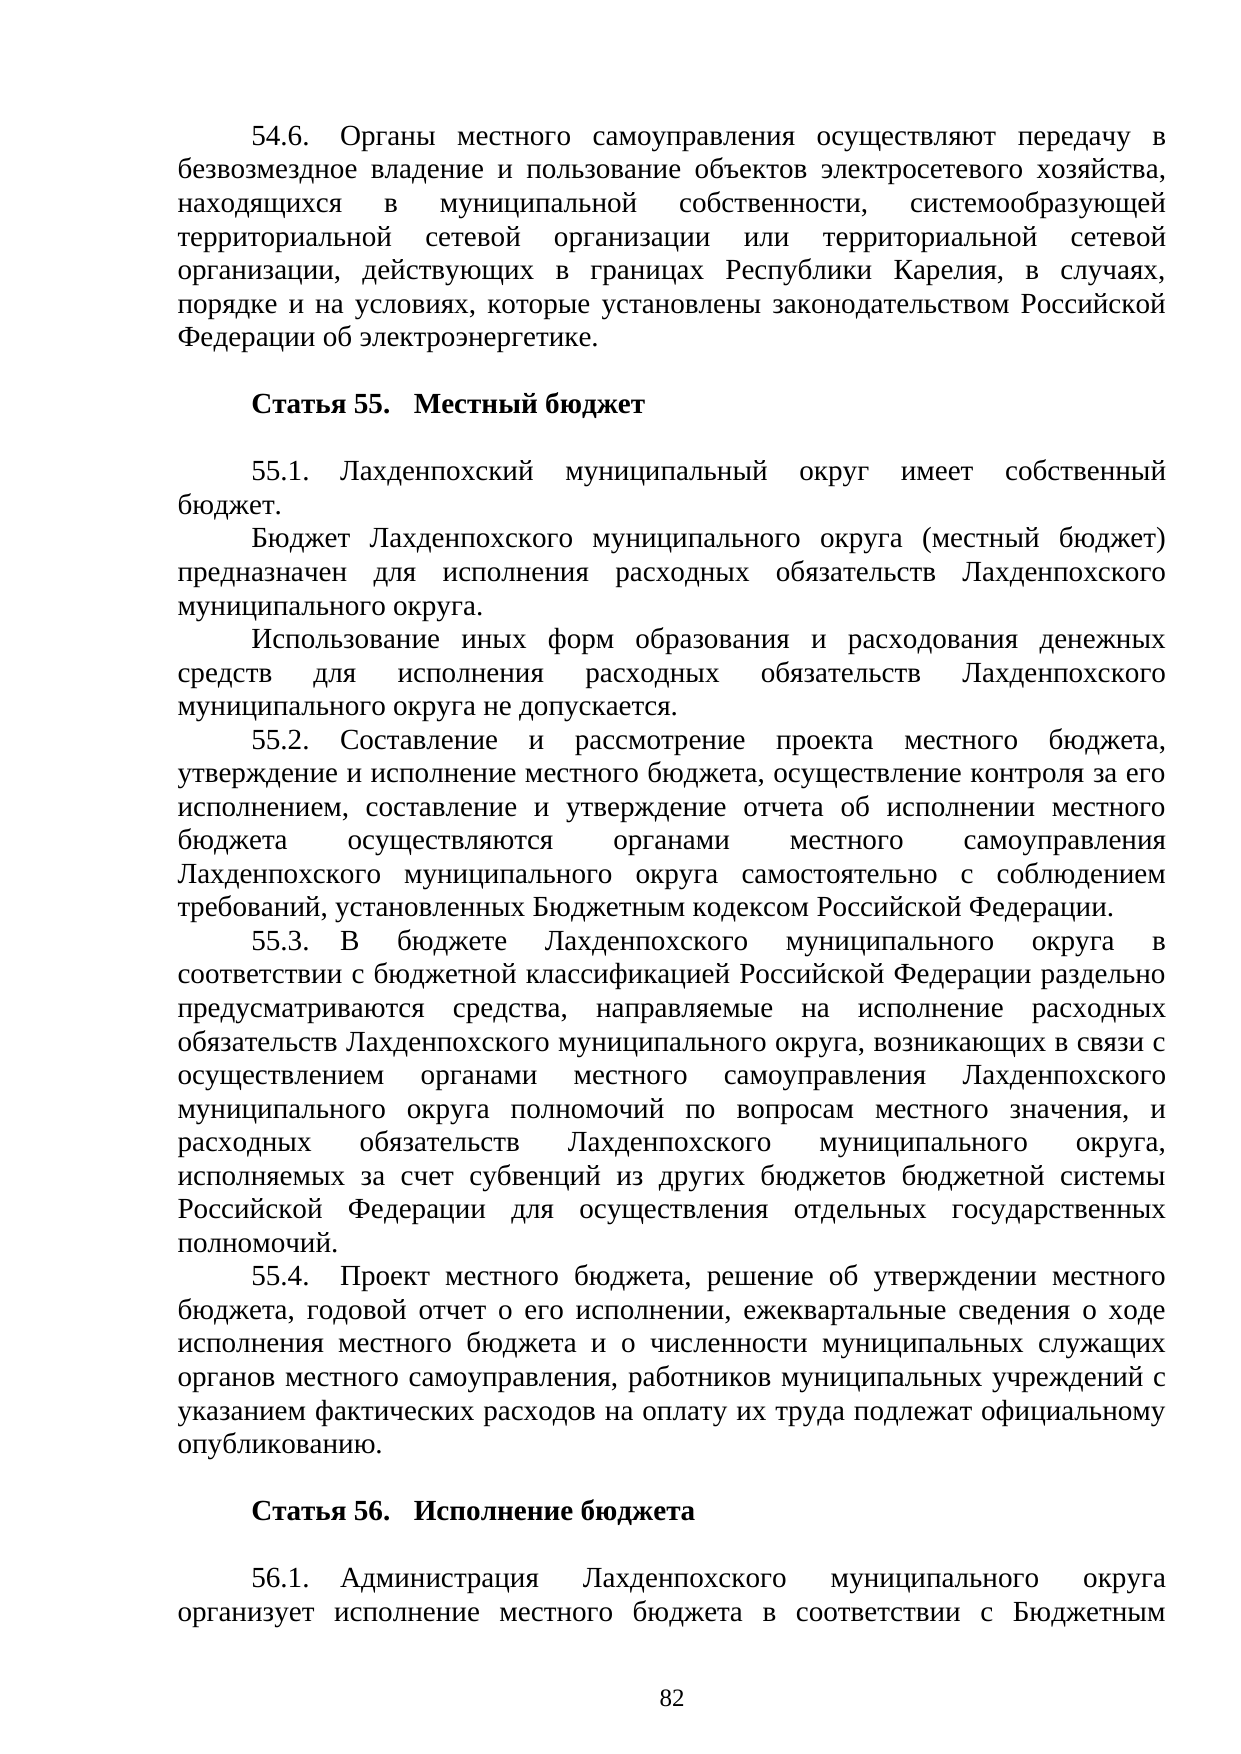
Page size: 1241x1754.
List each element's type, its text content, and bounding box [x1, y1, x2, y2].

list Местный бюджет [177, 386, 1167, 420]
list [177, 1560, 1167, 1627]
list Составление и рассмотрение проекта местного бюджета, утверждение и исполнение местного бюджета, осуществление контроля за его исполнением, составление и утверждение отчета об исполнении местного бюджета осуществляются органами местного самоуправления Лахденпохского муниципального округа самостоятельно с соблюдением требований, установленных Бюджетным кодексом Российской Федерации. [177, 722, 1167, 923]
list Органы местного самоуправления осуществляют передачу в безвозмездное владение и пользование объектов электросетевого хозяйства, находящихся в муниципальной собственности, системообразующей территориальной сетевой организации или территориальной сетевой организации, действующих в границах Республики Карелия, в случаях, порядке и на условиях, которые установлены законодательством Российской Федерации об электроэнергетике. [177, 118, 1167, 353]
list Лахденпохский муниципальный округ имеет собственный бюджет. [177, 453, 1167, 521]
list Использование иных форм образования и расходования денежных средств для исполнения расходных обязательств Лахденпохского муниципального округа не допускается. [177, 621, 1167, 722]
list Проект местного бюджета, решение об утверждении местного бюджета, годовой отчет о его исполнении, ежеквартальные сведения о ходе исполнения местного бюджета и о численности муниципальных служащих органов местного самоуправления, работников муниципальных учреждений с указанием фактических расходов на оплату их труда подлежат официальному опубликованию. [177, 1258, 1167, 1460]
list Исполнение бюджета [177, 1493, 1167, 1527]
list В бюджете Лахденпохского муниципального округа в соответствии с бюджетной классификацией Российской Федерации раздельно предусматриваются средства, направляемые на исполнение расходных обязательств Лахденпохского муниципального округа, возникающих в связи с осуществлением органами местного самоуправления Лахденпохского муниципального округа полномочий по вопросам местного значения, и расходных обязательств Лахденпохского муниципального округа, исполняемых за счет субвенций из других бюджетов бюджетной системы Российской Федерации для осуществления отдельных государственных полномочий. [177, 923, 1167, 1258]
list Бюджет Лахденпохского муниципального округа (местный бюджет) предназначен для исполнения расходных обязательств Лахденпохского муниципального округа. [177, 521, 1167, 621]
